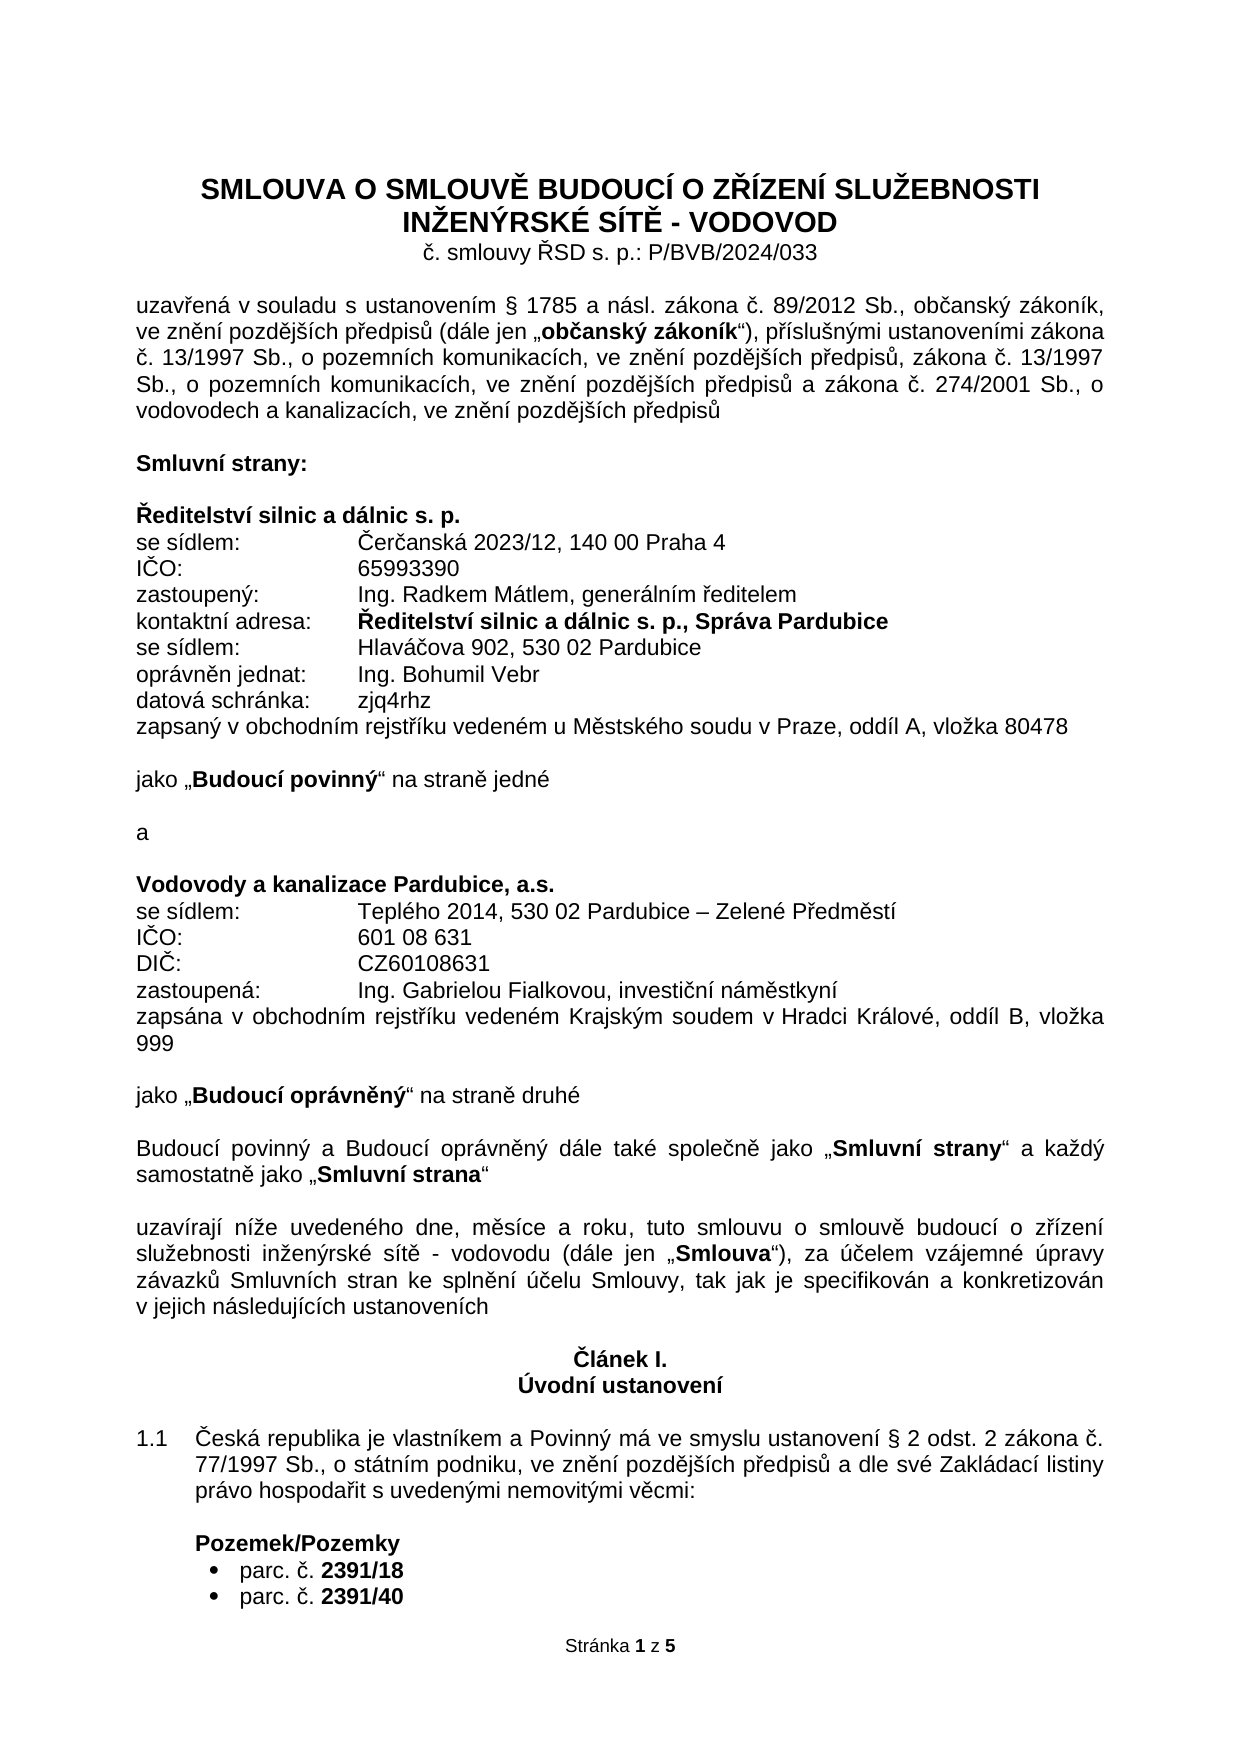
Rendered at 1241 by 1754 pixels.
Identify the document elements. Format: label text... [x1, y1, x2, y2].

text a [136, 819, 1104, 845]
text jako „Budoucí oprávněný“ na straně druhé [136, 1082, 1104, 1108]
text Úvodní ustanovení [136, 1372, 1104, 1398]
list Česká republika je vlastníkem a Povinný má ve smyslu ustanovení § 2 odst. 2 zákona č. 77/1997 Sb., o státním podniku, ve znění pozdějších předpisů a dle své Zakládací listiny právo hospodařit s uvedenými nemovitými věcmi: [136, 1425, 1104, 1504]
text kontaktní adresa: Ředitelství silnic a dálnic s. p., Správa Pardubice [136, 608, 1104, 634]
text jako „Budoucí povinný“ na straně jedné [136, 766, 1104, 792]
list parc. č. 2391/40 [210, 1583, 1104, 1609]
text se sídlem: Hlaváčova 902, 530 02 Pardubice [136, 634, 1104, 661]
text Smluvní strany: [136, 450, 1104, 476]
text zapsaný v obchodním rejstříku vedeném u Městského soudu v Praze, oddíl A, vložka 80478 [136, 713, 1104, 739]
text se sídlem: Čerčanská 2023/12, 140 00 Praha 4 [136, 529, 1104, 555]
text zastoupená: Ing. Gabrielou Fialkovou, investiční náměstkyní [136, 977, 1104, 1003]
text datová schránka: zjq4rhz [136, 687, 1104, 713]
text Pozemek/Pozemky [195, 1530, 1104, 1557]
text SMLOUVA O SMLOUVĚ BUDOUCÍ O ZŘÍZENÍ SLUŽEBNOSTI INŽENÝRSKÉ SÍTĚ - VODOVOD [136, 172, 1104, 239]
list parc. č. 2391/18 [210, 1557, 1104, 1583]
text Budoucí povinný a Budoucí oprávněný dále také společně jako „Smluvní strany“ a každý samostatně jako „Smluvní strana“ [136, 1135, 1104, 1188]
text uzavřená v souladu s ustanovením § 1785 a násl. zákona č. 89/2012 Sb., občanský zákoník, ve znění pozdějších předpisů (dále jen „občanský zákoník“), příslušnými ustanoveními zákona č. 13/1997 Sb., o pozemních komunikacích, ve znění pozdějších předpisů, zákona č. 13/1997 Sb., o pozemních komunikacích, ve znění pozdějších předpisů a zákona č. 274/2001 Sb., o vodovodech a kanalizacích, ve znění pozdějších předpisů [136, 292, 1104, 423]
text uzavírají níže uvedeného dne, měsíce a roku, tuto smlouvu o smlouvě budoucí o zřízení služebnosti inženýrské sítě - vodovodu (dále jen „Smlouva“), za účelem vzájemné úpravy závazků Smluvních stran ke splnění účelu Smlouvy, tak jak je specifikován a konkretizován v jejich následujících ustanoveních [136, 1214, 1104, 1319]
text IČO: 601 08 631 [136, 924, 1104, 950]
text Ředitelství silnic a dálnic s. p. [136, 502, 1104, 529]
text oprávněn jednat: Ing. Bohumil Vebr [136, 661, 1104, 687]
text IČO: 65993390 [136, 555, 1104, 581]
text DIČ: CZ60108631 [136, 950, 1104, 977]
text se sídlem: Teplého 2014, 530 02 Pardubice – Zelené Předměstí [136, 898, 1104, 924]
text č. smlouvy ŘSD s. p.: P/BVB/2024/033 [136, 239, 1104, 265]
text zapsána v obchodním rejstříku vedeném Krajským soudem v Hradci Králové, oddíl B, vložka 999 [136, 1003, 1104, 1056]
text Článek I. [136, 1346, 1104, 1372]
text Vodovody a kanalizace Pardubice, a.s. [136, 871, 1104, 898]
text zastoupený: Ing. Radkem Mátlem, generálním ředitelem [136, 581, 1104, 608]
